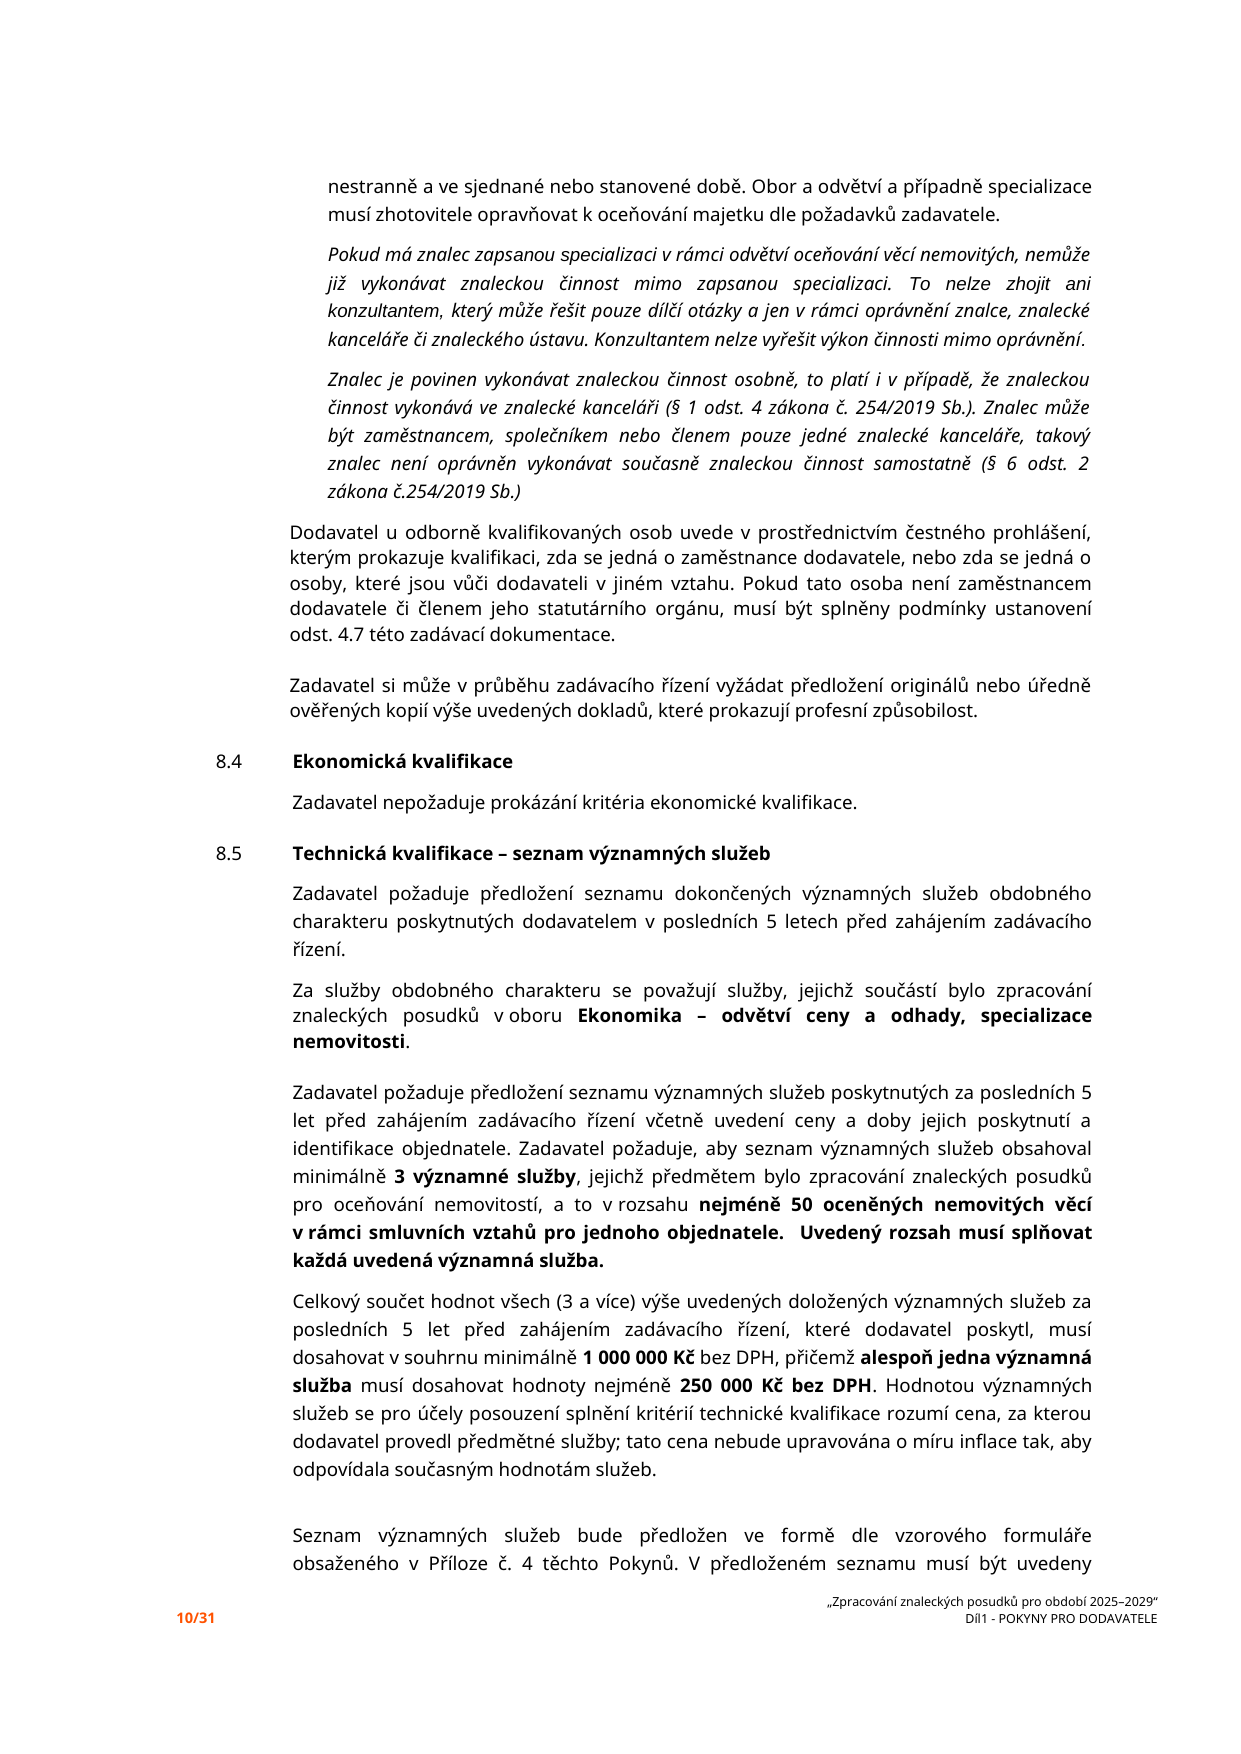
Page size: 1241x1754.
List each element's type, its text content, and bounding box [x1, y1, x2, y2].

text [292, 173, 1093, 227]
text Zadavatel nepožaduje prokázání kritéria ekonomické kvalifikace. [292, 789, 1093, 815]
text Zadavatel požaduje předložení seznamu významných služeb poskytnutých za posledních 5 let před zahájením zadávacího řízení včetně uvedení ceny a doby jejich poskytnutí a identifikace objednatele. Zadavatel požaduje, aby seznam významných služeb obsahoval minimálně 3 významné služby, jejichž předmětem bylo zpracování znaleckých posudků pro oceňování nemovitostí, a to v rozsahu nejméně 50 oceněných nemovitých věcí v rámci smluvních vztahů pro jednoho objednatele. Uvedený rozsah musí splňovat každá uvedená významná služba. [292, 1079, 1093, 1273]
text Celkový součet hodnot všech (3 a více) výše uvedených doložených významných služeb za posledních 5 let před zahájením zadávacího řízení, které dodavatel poskytl, musí dosahovat v souhrnu minimálně 1 000 000 Kč bez DPH, přičemž alespoň jedna významná služba musí dosahovat hodnoty nejméně 250 000 Kč bez DPH. Hodnotou významných služeb se pro účely posouzení splnění kritérií technické kvalifikace rozumí cena, za kterou dodavatel provedl předmětné služby; tato cena nebude upravována o míru inflace tak, aby odpovídala současným hodnotám služeb. [292, 1288, 1093, 1482]
text Ekonomická kvalifikace [216, 749, 1093, 774]
text Dodavatel u odborně kvalifikovaných osob uvede v prostřednictvím čestného prohlášení, kterým prokazuje kvalifikaci, zda se jedná o zaměstnance dodavatele, nebo zda se jedná o osoby, které jsou vůči dodavateli v jiném vztahu. Pokud tato osoba není zaměstnancem dodavatele či členem jeho statutárního orgánu, musí být splněny podmínky ustanovení odst. 4.7 této zadávací dokumentace. [289, 519, 1093, 647]
text Technická kvalifikace – seznam významných služeb [216, 840, 1093, 866]
list Zadavatel požaduje předložení seznamu dokončených významných služeb obdobného charakteru poskytnutých dodavatelem v posledních 5 letech před zahájením zadávacího řízení. [292, 881, 1093, 962]
list Pokud má znalec zapsanou specializaci v rámci odvětví oceňování věcí nemovitých, nemůže již vykonávat znaleckou činnost mimo zapsanou specializaci. To nelze zhojit ani konzultantem, který může řešit pouze dílčí otázky a jen v rámci oprávnění znalce, znalecké kanceláře či znaleckého ústavu. Konzultantem nelze vyřešit výkon činnosti mimo oprávnění. [328, 242, 1093, 351]
text Za služby obdobného charakteru se považují služby, jejichž součástí bylo zpracování znaleckých posudků v oboru Ekonomika – odvětví ceny a odhady, specializace nemovitosti. [292, 977, 1093, 1054]
text Zadavatel si může v průběhu zadávacího řízení vyžádat předložení originálů nebo úředně ověřených kopií výše uvedených dokladů, které prokazují profesní způsobilost. [289, 672, 1093, 723]
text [292, 1522, 1093, 1576]
list Znalec je povinen vykonávat znaleckou činnost osobně, to platí i v případě, že znaleckou činnost vykonává ve znalecké kanceláři (§ 1 odst. 4 zákona č. 254/2019 Sb.). Znalec může být zaměstnancem, společníkem nebo členem pouze jedné znalecké kanceláře, takový znalec není oprávněn vykonávat současně znaleckou činnost samostatně (§ 6 odst. 2 zákona č.254/2019 Sb.) [328, 366, 1093, 504]
